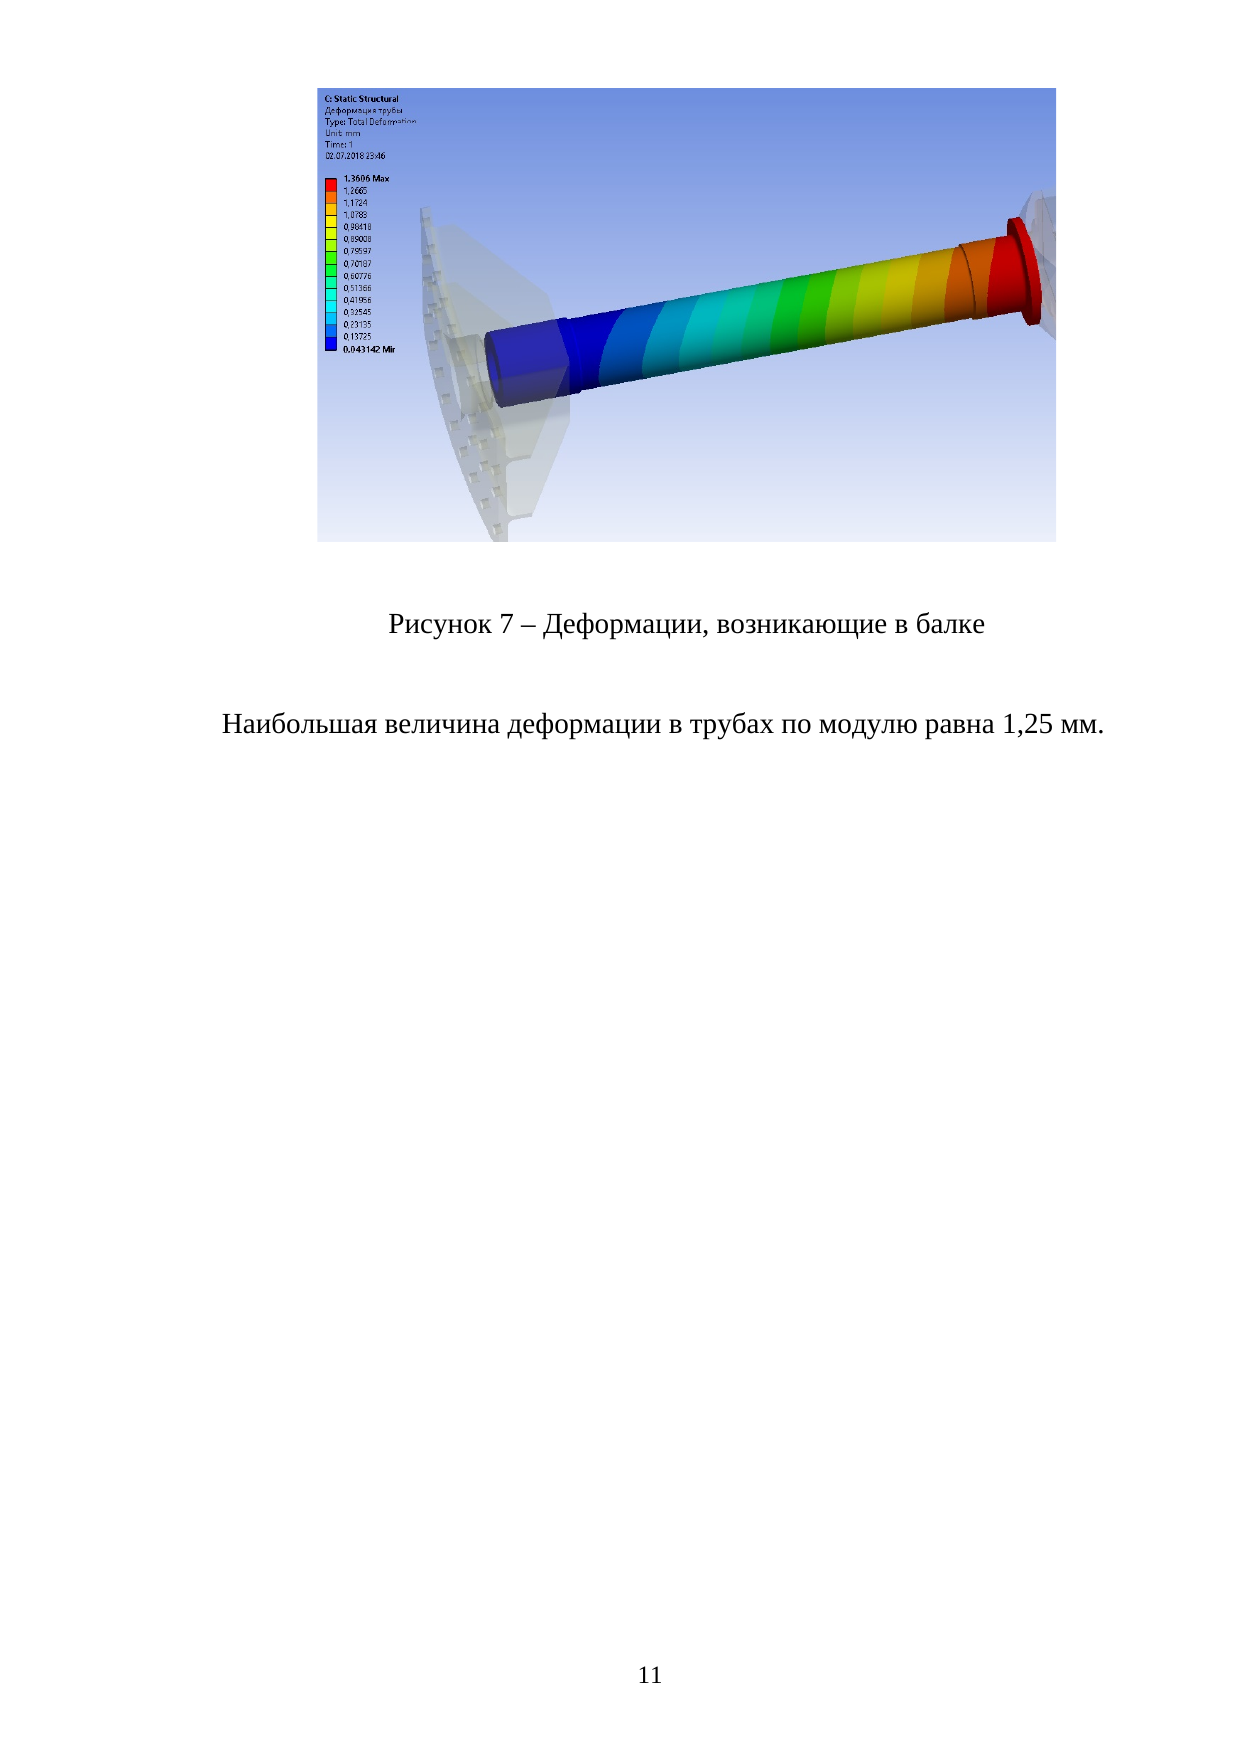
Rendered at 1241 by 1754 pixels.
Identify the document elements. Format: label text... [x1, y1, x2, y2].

text Наибольшая величина деформации в трубах по модулю равна 1,25 мм. [148, 706, 1152, 740]
picture [317, 88, 1057, 542]
text Рисунок 7 – Деформации, возникающие в балке [148, 606, 1152, 639]
